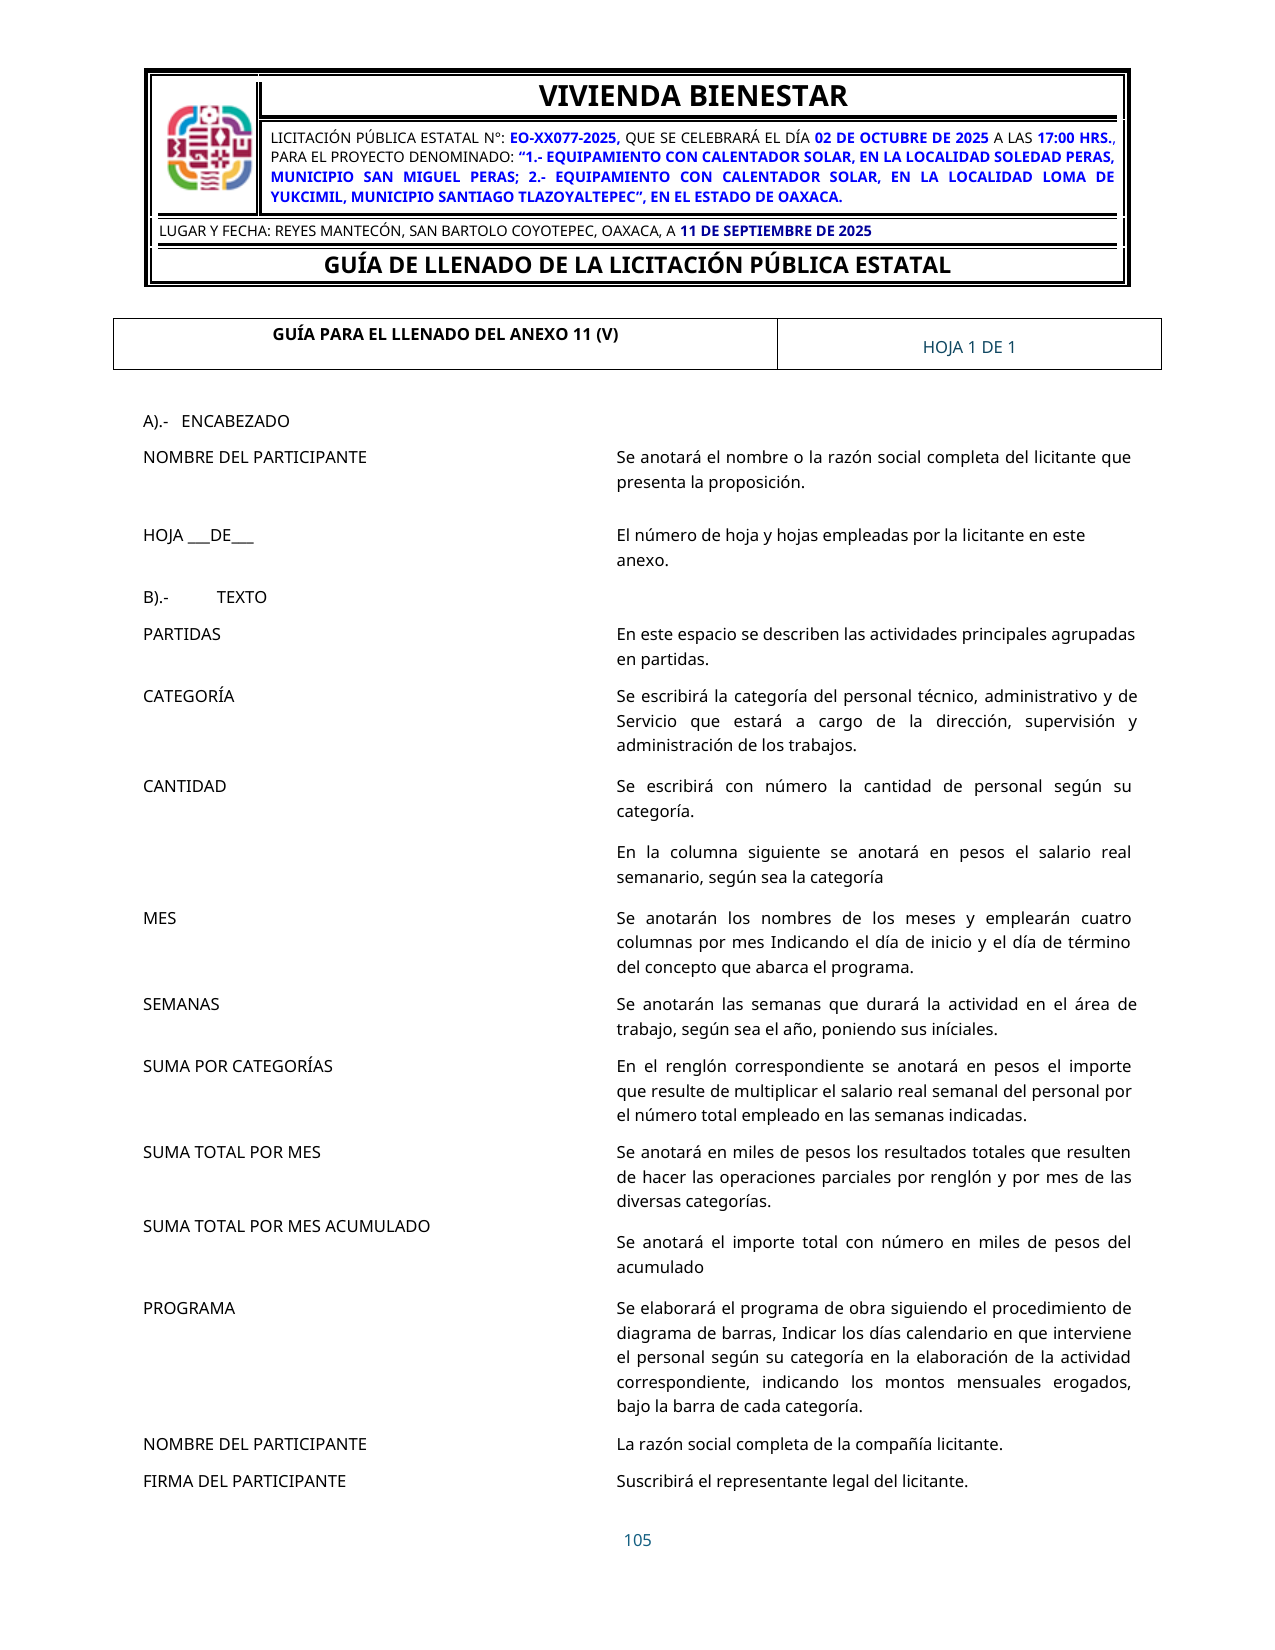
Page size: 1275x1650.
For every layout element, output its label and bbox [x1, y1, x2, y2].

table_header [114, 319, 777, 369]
picture [156, 97, 256, 196]
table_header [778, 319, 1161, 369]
picture [258, 97, 263, 196]
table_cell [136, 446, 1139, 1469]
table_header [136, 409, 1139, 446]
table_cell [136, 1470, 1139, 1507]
